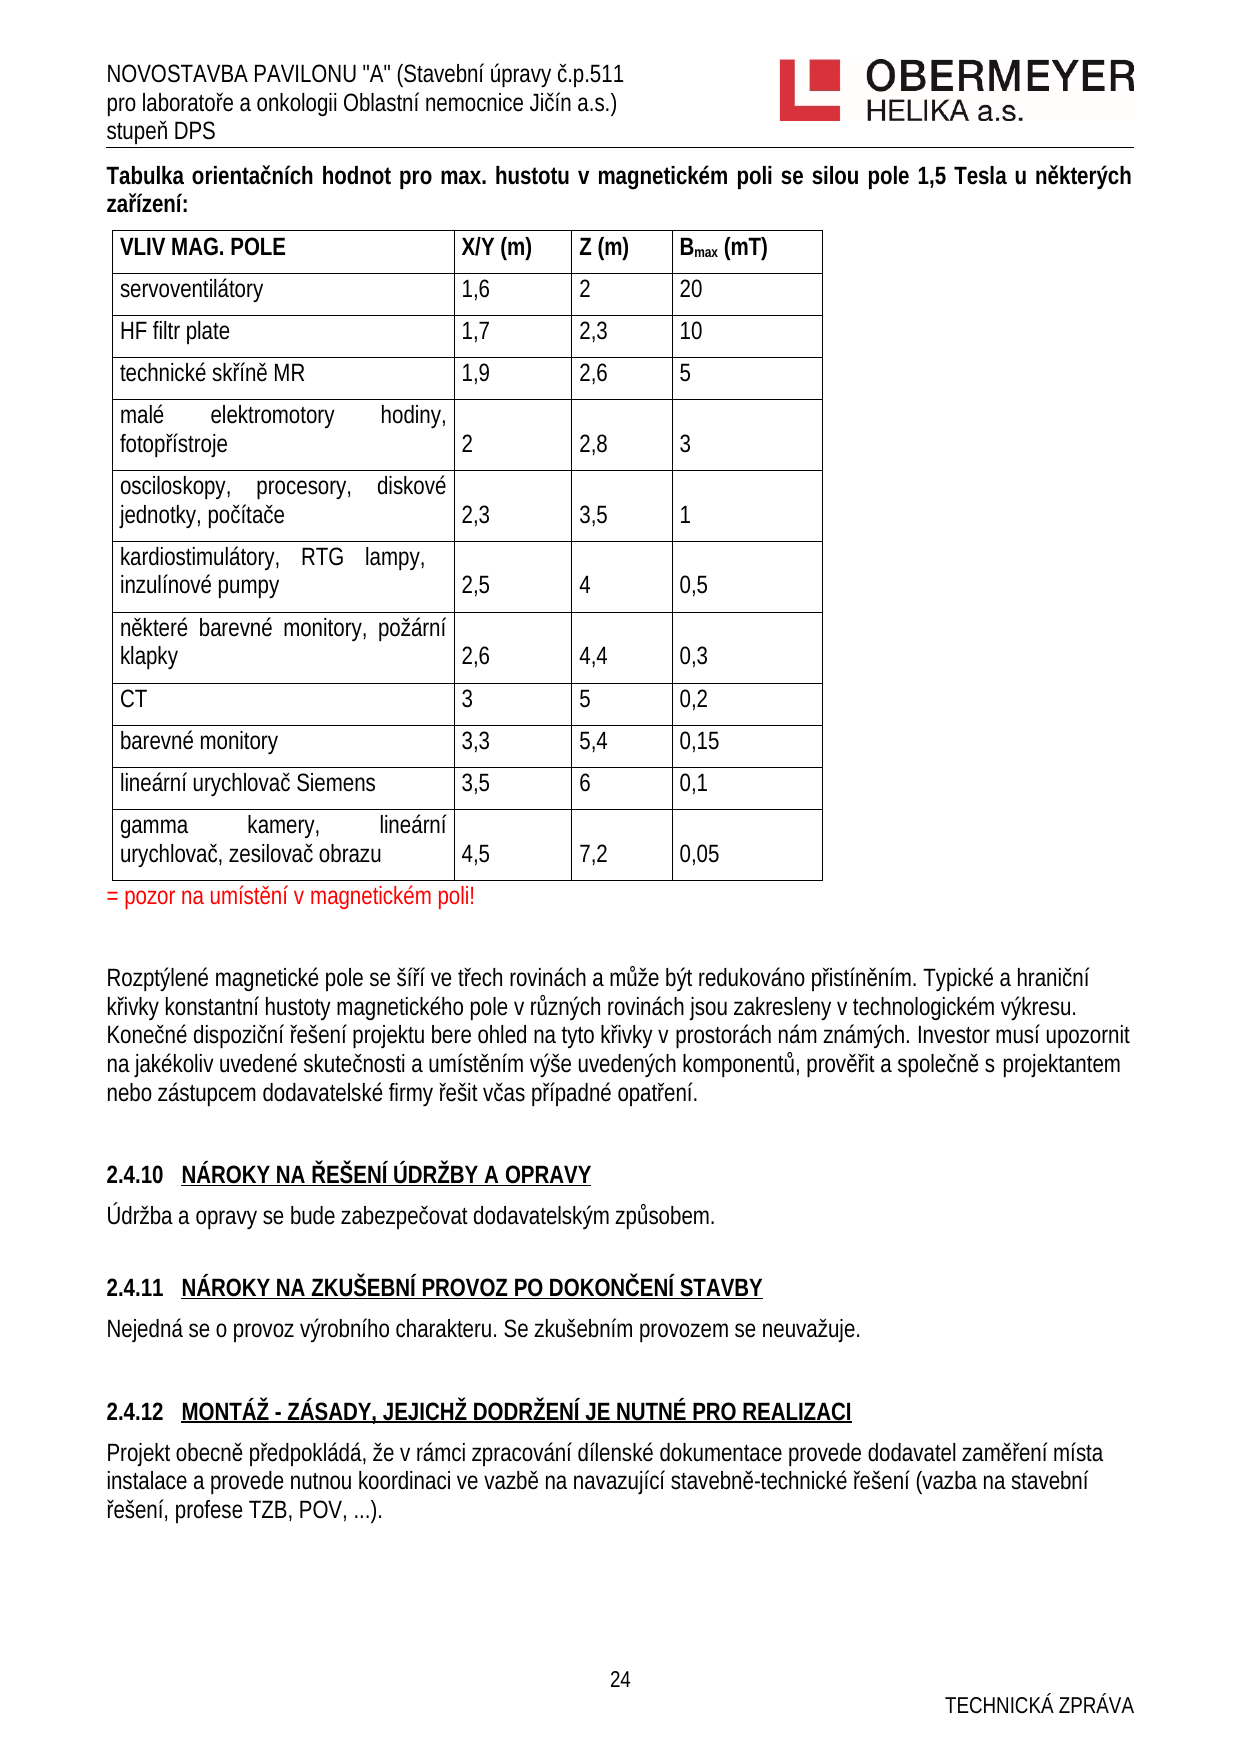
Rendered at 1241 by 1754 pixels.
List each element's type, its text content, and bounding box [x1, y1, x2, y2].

table_cell 3,5 [455, 768, 571, 809]
table_header VLIV MAG. POLE [113, 231, 454, 273]
table_cell 3 [673, 400, 822, 470]
table_cell 0,05 [673, 810, 822, 880]
table_cell 1 [673, 471, 822, 541]
table_cell 3 [455, 684, 571, 725]
table_cell 0,2 [673, 684, 822, 725]
table_cell technické skříně MR [113, 358, 454, 399]
subtitle Montáž - zásady, jejichž dodržení je nutné pro realizaci [106, 1397, 1134, 1425]
table_header Z (m) [572, 231, 672, 273]
table_cell 2,3 [455, 471, 571, 541]
table_cell 1,6 [455, 274, 571, 315]
table_cell 7,2 [572, 810, 672, 880]
table_cell 2,8 [572, 400, 672, 470]
table_cell 2,6 [572, 358, 672, 399]
table_cell 5 [673, 358, 822, 399]
table_cell 3,3 [455, 726, 571, 767]
table_cell 0,3 [673, 613, 822, 682]
table_cell 2 [455, 400, 571, 470]
picture [779, 59, 1134, 121]
table_cell 4 [572, 542, 672, 612]
table_cell 2,3 [572, 316, 672, 357]
table_cell 2,5 [455, 542, 571, 612]
table_cell 1,7 [455, 316, 571, 357]
table_cell 1,9 [455, 358, 571, 399]
table_cell gamma kamery, lineární urychlovač, zesilovač obrazu [113, 810, 454, 880]
table_cell 2 [572, 274, 672, 315]
text Nejedná se o provoz výrobního charakteru. Se zkušebním provozem se neuvažuje. [106, 1314, 1134, 1343]
table_cell kardiostimulátory, RTG lampy, inzulínové pumpy [113, 542, 454, 612]
text Projekt obecně předpokládá, že v rámci zpracování dílenské dokumentace provede dodavatel zaměření místa instalace a provede nutnou koordinaci ve vazbě na navazující stavebně-technické řešení (vazba na stavební řešení, profese TZB, POV, ...). [106, 1438, 1134, 1524]
table_cell 20 [673, 274, 822, 315]
text Tabulka orientačních hodnot pro max. hustotu v magnetickém poli se silou pole 1,5 Tesla u některých zařízení: [106, 161, 1134, 218]
table_cell HF filtr plate [113, 316, 454, 357]
table_cell 5 [572, 684, 672, 725]
table_cell 4,4 [572, 613, 672, 682]
text Rozptýlené magnetické pole se šíří ve třech rovinách a může být redukováno přistíněním. Typické a hraniční křivky konstantní hustoty magnetického pole v různých rovinách jsou zakresleny v technologickém výkresu. Konečné dispoziční řešení projektu bere ohled na tyto křivky v prostorách nám známých. Investor musí upozornit na jakékoliv uvedené skutečnosti a umístěním výše uvedených komponentů, prověřit a společně s projektantem nebo zástupcem dodavatelské firmy řešit včas případné opatření. [106, 963, 1134, 1106]
table_cell lineární urychlovač Siemens [113, 768, 454, 809]
text Údržba a opravy se bude zabezpečovat dodavatelským způsobem. [106, 1201, 1134, 1230]
table_cell 10 [673, 316, 822, 357]
table_cell 3,5 [572, 471, 672, 541]
table_cell 6 [572, 768, 672, 809]
table_cell barevné monitory [113, 726, 454, 767]
table_cell CT [113, 684, 454, 725]
table_cell osciloskopy, procesory, diskové jednotky, počítače [113, 471, 454, 541]
subtitle Nároky na zkušební provoz po dokončení stavby [106, 1273, 1134, 1302]
table_cell 2,6 [455, 613, 571, 682]
table_cell některé barevné monitory, požární klapky [113, 613, 454, 682]
text = pozor na umístění v magnetickém poli! [106, 881, 1134, 909]
table_cell 5,4 [572, 726, 672, 767]
table_cell 0,1 [673, 768, 822, 809]
table_cell 4,5 [455, 810, 571, 880]
table_cell malé elektromotory hodiny, fotopřístroje [113, 400, 454, 470]
subtitle Nároky na ŘEŠENÍ údržby a opravy [106, 1160, 1134, 1189]
table_header X/Y (m) [455, 231, 571, 273]
table_cell servoventilátory [113, 274, 454, 315]
table_cell 0,15 [673, 726, 822, 767]
table_cell 0,5 [673, 542, 822, 612]
table_header Bmax (mT) [673, 231, 822, 273]
